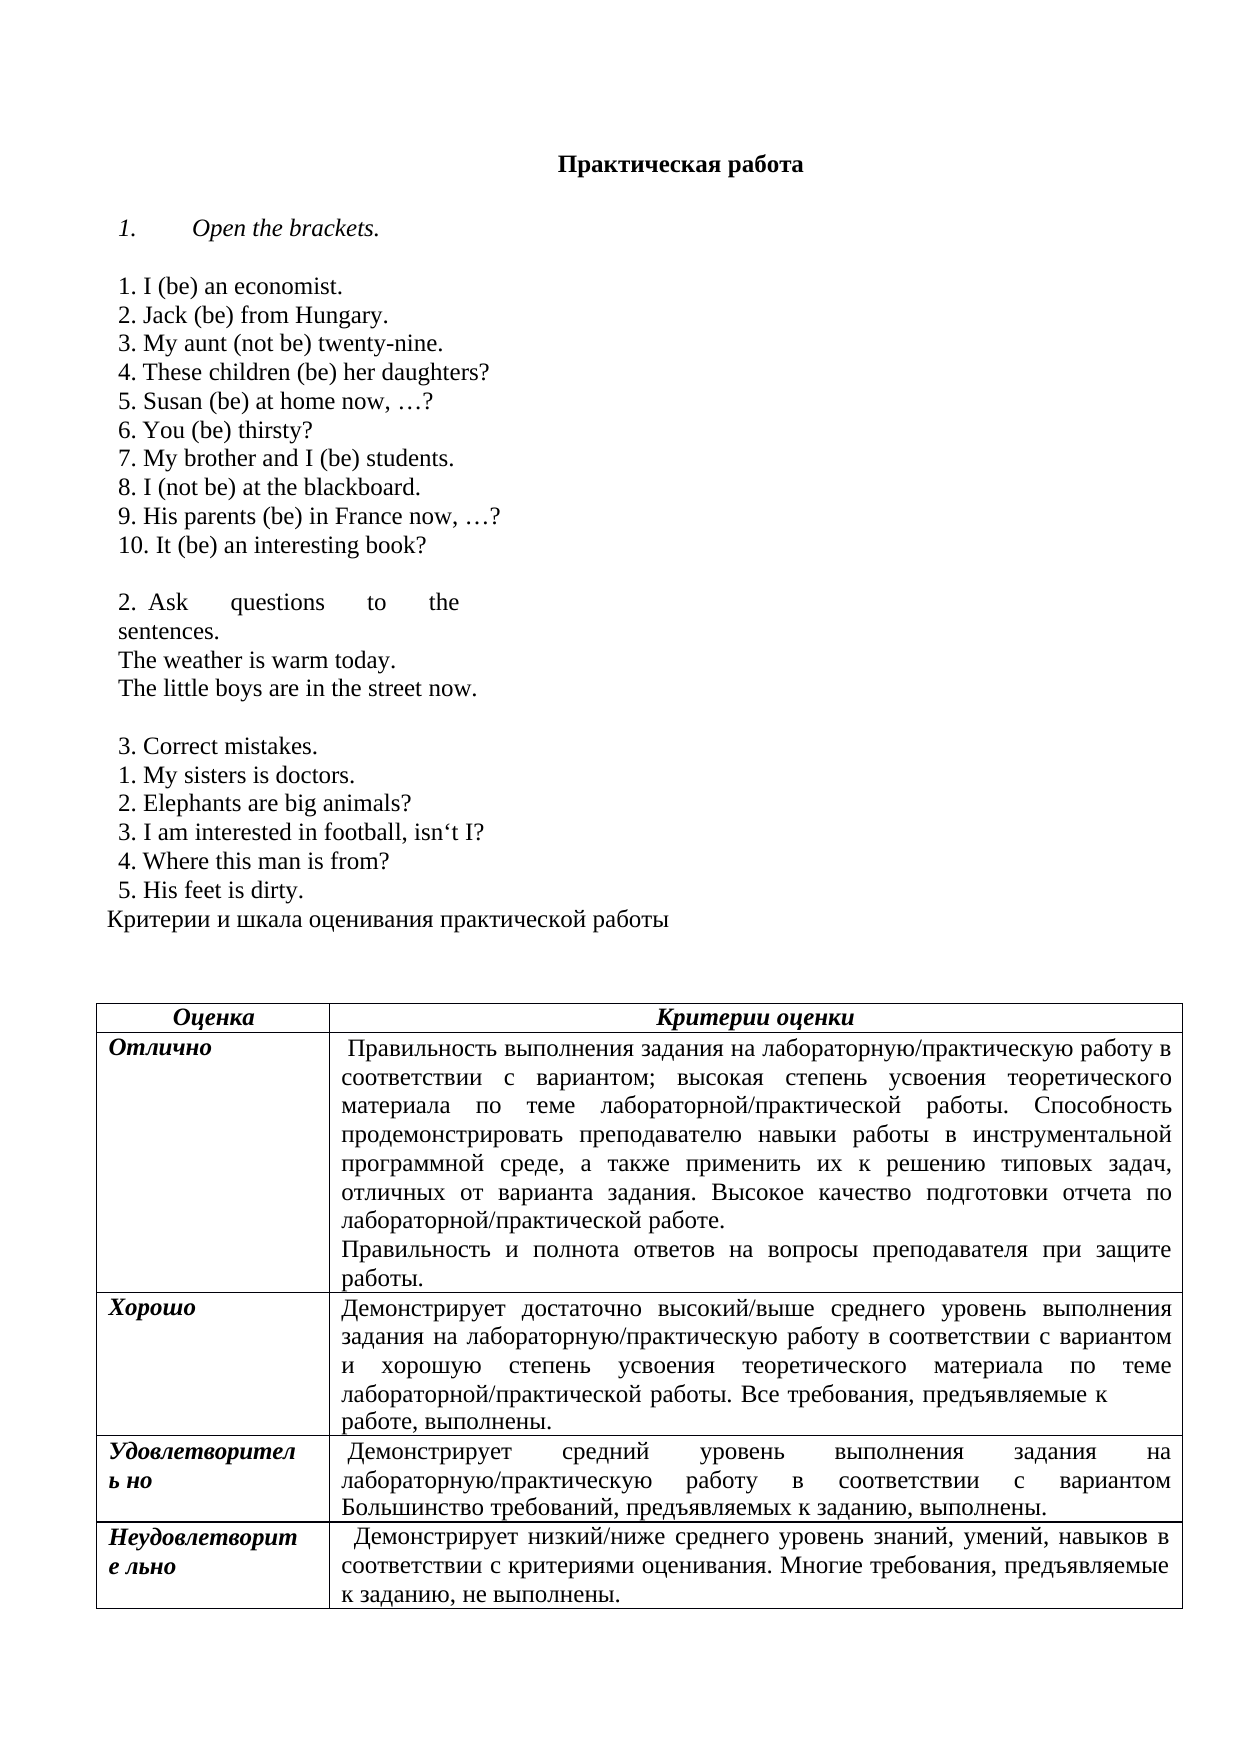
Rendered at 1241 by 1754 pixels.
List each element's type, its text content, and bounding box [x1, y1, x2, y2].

list His parents (be) in France now, …? [118, 501, 1209, 530]
list His feet is dirty. [118, 875, 1209, 903]
list These children (be) her daughters? [118, 357, 1209, 386]
table_cell Удовлетворитель но [97, 1436, 329, 1521]
list I am interested in football, isn‘t I? [118, 817, 1209, 846]
table_cell Правильность выполнения задания на лабораторную/практическую работу в соответствии с вариантом; высокая степень усвоения теоретического материала по теме лабораторной/практической работы. Способность продемонстрировать преподавателю навыки работы в инструментальной программной среде, а также применить их к решению типовых задач, отличных от варианта задания. Высокое качество подготовки отчета по лабораторной/практической работе. Правильность и полнота ответов на вопросы преподавателя при защите работы. [330, 1033, 1182, 1292]
list The weather is warm today. [118, 645, 459, 673]
table_cell Неудовлетворите льно [97, 1523, 329, 1608]
list Jack (be) from Hungary. [118, 300, 1209, 328]
table_cell Демонстрирует низкий/ниже среднего уровень знаний, умений, навыков в соответствии с критериями оценивания. Многие требования, предъявляемые к заданию, не выполнены. [330, 1523, 1182, 1608]
list Correct mistakes. [118, 731, 1209, 760]
table_header Оценка [97, 1004, 329, 1032]
table_cell Демонстрирует достаточно высокий/выше среднего уровень выполнения задания на лабораторную/практическую работу в соответствии с вариантом и хорошую степень усвоения теоретического материала по теме лабораторной/практической работы. Все требования, предъявляемые к работе, выполнены. [330, 1293, 1182, 1435]
table_cell Демонстрирует средний уровень выполнения задания на лабораторную/практическую работу в соответствии с вариантом Большинство требований, предъявляемых к заданию, выполнены. [330, 1436, 1182, 1521]
subtitle Критерии и шкала оценивания практической работы [77, 904, 1209, 933]
table_header Критерии оценки [330, 1004, 1182, 1032]
list Ask questions to the sentences. [118, 587, 459, 645]
text The little boys are in the street now. [118, 673, 1209, 702]
list Susan (be) at home now, …? [118, 386, 1209, 415]
list My sisters is doctors. [118, 760, 1209, 788]
table_cell Отлично [97, 1033, 329, 1292]
list Where this man is from? [118, 846, 1209, 875]
text 1. Open the brackets. [118, 213, 1209, 242]
list Elephants are big animals? [118, 788, 1209, 817]
list My brother and I (be) students. [118, 443, 1209, 472]
list You (be) thirsty? [118, 415, 1209, 443]
list It (be) an interesting book? [118, 530, 1209, 558]
table_cell Хорошо [97, 1293, 329, 1435]
text Практическая работа [384, 149, 977, 178]
list I (not be) at the blackboard. [118, 472, 1209, 501]
list I (be) an economist. [118, 271, 1209, 300]
list My aunt (not be) twenty-nine. [118, 328, 1209, 357]
